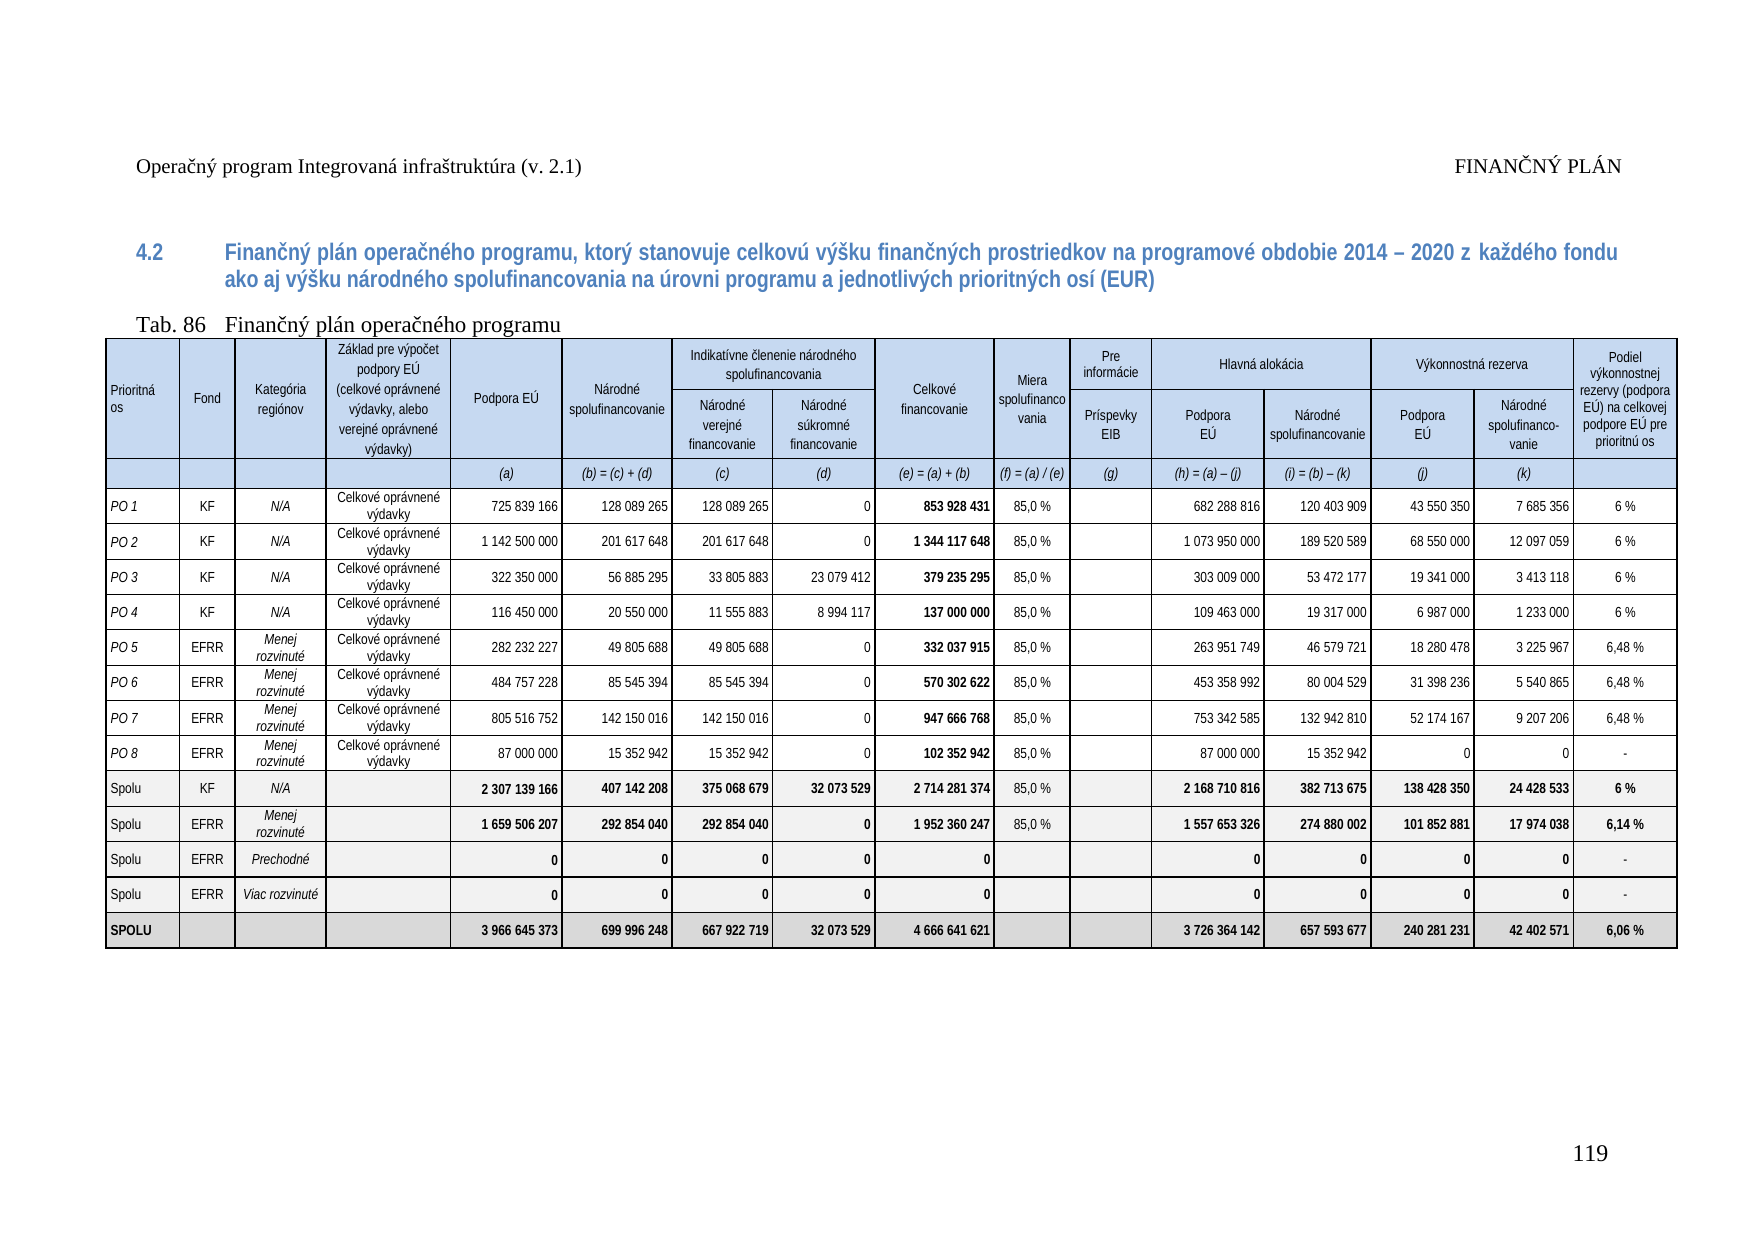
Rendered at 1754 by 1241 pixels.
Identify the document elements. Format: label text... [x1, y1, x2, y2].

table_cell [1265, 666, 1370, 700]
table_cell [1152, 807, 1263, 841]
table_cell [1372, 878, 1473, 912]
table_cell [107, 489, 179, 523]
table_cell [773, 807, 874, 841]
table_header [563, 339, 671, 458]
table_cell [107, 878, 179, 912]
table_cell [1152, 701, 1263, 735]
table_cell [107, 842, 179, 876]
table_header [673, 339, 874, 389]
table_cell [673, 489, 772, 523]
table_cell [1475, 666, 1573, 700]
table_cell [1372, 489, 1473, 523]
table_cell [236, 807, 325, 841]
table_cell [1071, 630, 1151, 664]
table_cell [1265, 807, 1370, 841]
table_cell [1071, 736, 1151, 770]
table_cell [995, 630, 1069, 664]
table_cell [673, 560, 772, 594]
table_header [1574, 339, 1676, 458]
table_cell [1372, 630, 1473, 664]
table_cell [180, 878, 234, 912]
text Finančný plán operačného programu [136, 311, 1618, 338]
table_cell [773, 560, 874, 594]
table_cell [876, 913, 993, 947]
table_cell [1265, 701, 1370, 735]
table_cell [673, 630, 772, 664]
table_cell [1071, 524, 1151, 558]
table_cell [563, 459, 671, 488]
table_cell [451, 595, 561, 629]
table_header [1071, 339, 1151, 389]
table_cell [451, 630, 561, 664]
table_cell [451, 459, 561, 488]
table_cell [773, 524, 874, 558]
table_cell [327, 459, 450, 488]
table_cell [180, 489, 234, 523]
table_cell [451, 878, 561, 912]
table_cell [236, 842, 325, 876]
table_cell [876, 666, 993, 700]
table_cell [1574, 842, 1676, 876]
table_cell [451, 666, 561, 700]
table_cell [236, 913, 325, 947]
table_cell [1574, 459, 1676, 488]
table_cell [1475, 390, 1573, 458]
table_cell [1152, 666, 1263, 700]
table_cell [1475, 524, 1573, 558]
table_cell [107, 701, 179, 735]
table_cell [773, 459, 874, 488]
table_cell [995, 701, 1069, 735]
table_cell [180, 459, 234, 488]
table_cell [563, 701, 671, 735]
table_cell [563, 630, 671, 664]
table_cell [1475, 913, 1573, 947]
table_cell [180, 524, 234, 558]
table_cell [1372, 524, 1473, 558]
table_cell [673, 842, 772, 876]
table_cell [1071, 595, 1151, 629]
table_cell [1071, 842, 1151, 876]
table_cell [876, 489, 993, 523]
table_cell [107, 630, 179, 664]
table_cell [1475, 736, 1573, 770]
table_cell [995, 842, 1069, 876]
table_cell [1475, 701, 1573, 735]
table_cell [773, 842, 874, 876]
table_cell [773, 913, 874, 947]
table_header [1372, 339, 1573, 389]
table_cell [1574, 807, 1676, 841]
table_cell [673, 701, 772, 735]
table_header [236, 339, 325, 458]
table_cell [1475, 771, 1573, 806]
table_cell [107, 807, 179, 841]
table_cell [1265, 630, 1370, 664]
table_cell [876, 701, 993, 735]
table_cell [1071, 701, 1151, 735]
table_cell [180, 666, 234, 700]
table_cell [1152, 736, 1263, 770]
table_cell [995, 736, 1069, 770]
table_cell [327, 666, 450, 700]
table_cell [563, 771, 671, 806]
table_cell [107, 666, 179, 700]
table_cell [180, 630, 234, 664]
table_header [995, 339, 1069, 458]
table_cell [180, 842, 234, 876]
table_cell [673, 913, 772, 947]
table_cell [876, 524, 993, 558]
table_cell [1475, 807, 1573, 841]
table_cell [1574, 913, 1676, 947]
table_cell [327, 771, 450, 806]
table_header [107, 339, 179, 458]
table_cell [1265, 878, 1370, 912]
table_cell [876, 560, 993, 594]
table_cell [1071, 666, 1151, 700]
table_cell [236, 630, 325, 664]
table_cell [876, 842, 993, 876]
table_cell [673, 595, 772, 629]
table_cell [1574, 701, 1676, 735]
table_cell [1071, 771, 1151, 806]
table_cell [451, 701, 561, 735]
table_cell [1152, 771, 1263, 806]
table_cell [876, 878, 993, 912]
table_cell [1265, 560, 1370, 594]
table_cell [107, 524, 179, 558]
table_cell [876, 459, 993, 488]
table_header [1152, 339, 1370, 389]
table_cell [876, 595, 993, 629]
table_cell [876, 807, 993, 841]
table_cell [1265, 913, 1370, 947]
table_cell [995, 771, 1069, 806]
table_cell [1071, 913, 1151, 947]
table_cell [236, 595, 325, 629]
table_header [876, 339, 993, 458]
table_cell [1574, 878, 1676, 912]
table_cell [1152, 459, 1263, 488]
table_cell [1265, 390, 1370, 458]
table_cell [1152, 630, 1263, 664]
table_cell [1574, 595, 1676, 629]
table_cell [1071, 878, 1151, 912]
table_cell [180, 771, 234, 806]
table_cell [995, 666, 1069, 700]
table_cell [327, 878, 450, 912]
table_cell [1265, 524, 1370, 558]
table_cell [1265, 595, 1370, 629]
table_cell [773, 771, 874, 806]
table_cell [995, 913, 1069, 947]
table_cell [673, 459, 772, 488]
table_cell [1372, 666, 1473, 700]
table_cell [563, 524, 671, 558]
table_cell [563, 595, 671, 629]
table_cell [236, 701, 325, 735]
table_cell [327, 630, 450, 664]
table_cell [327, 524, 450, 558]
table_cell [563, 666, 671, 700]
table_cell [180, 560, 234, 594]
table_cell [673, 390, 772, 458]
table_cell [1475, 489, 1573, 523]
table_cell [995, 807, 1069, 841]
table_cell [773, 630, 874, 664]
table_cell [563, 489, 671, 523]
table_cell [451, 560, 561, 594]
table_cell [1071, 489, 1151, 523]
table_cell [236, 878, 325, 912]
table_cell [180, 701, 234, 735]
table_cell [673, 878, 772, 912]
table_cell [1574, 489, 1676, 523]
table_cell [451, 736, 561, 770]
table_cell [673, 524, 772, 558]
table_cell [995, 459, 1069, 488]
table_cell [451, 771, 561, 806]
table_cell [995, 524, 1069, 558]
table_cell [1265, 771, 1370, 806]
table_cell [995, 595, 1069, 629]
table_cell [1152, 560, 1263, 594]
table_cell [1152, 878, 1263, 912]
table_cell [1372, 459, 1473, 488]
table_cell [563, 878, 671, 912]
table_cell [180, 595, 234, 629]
subtitle Finančný plán operačného programu, ktorý stanovuje celkovú výšku finančných prostriedkov na programové obdobie 2014 – 2020 z každého fondu ako aj výšku národného spolufinancovania na úrovni programu a jednotlivých prioritných osí (EUR) [136, 238, 1618, 293]
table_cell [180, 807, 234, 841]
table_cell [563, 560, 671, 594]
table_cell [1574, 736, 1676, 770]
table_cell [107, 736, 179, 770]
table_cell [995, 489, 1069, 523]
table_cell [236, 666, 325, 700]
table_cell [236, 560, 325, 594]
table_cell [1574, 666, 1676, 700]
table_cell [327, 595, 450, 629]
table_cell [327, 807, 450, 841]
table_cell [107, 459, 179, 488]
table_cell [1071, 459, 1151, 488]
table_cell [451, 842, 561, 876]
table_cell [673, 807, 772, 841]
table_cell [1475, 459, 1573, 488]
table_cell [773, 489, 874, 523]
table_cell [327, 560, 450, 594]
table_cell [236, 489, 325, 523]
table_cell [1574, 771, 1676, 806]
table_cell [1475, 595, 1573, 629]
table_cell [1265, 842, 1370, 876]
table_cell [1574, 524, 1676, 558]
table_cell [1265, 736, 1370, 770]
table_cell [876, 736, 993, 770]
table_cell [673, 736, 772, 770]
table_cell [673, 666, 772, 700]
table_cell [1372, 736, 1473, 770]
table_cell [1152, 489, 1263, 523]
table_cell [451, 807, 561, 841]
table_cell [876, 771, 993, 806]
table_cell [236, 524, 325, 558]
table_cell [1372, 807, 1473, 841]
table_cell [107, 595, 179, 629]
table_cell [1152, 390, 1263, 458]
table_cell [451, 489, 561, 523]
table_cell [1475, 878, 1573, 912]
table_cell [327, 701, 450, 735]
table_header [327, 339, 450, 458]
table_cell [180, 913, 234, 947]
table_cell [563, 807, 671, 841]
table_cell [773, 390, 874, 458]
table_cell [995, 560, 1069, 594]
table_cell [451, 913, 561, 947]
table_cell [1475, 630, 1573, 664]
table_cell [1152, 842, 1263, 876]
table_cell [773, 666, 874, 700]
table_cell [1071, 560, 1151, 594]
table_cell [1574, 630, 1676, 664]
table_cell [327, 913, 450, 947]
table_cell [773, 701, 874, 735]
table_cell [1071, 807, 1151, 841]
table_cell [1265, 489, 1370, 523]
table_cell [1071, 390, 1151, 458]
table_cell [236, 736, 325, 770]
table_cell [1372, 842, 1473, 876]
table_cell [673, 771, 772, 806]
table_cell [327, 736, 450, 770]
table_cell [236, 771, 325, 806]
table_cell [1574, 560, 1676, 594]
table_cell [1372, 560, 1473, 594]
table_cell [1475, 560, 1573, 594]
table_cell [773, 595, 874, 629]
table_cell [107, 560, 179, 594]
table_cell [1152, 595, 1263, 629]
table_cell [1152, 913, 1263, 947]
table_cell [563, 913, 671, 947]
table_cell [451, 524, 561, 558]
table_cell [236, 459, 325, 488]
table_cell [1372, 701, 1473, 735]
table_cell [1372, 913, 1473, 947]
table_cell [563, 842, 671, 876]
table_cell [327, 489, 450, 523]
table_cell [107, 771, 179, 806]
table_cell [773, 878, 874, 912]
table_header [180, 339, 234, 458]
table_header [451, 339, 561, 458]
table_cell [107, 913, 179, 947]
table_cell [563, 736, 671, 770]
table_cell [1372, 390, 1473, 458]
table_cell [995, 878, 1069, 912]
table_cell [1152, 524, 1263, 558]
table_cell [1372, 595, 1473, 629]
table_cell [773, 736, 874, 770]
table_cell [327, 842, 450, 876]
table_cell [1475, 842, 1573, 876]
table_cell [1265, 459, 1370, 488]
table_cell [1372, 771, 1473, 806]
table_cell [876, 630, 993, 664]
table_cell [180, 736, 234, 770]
